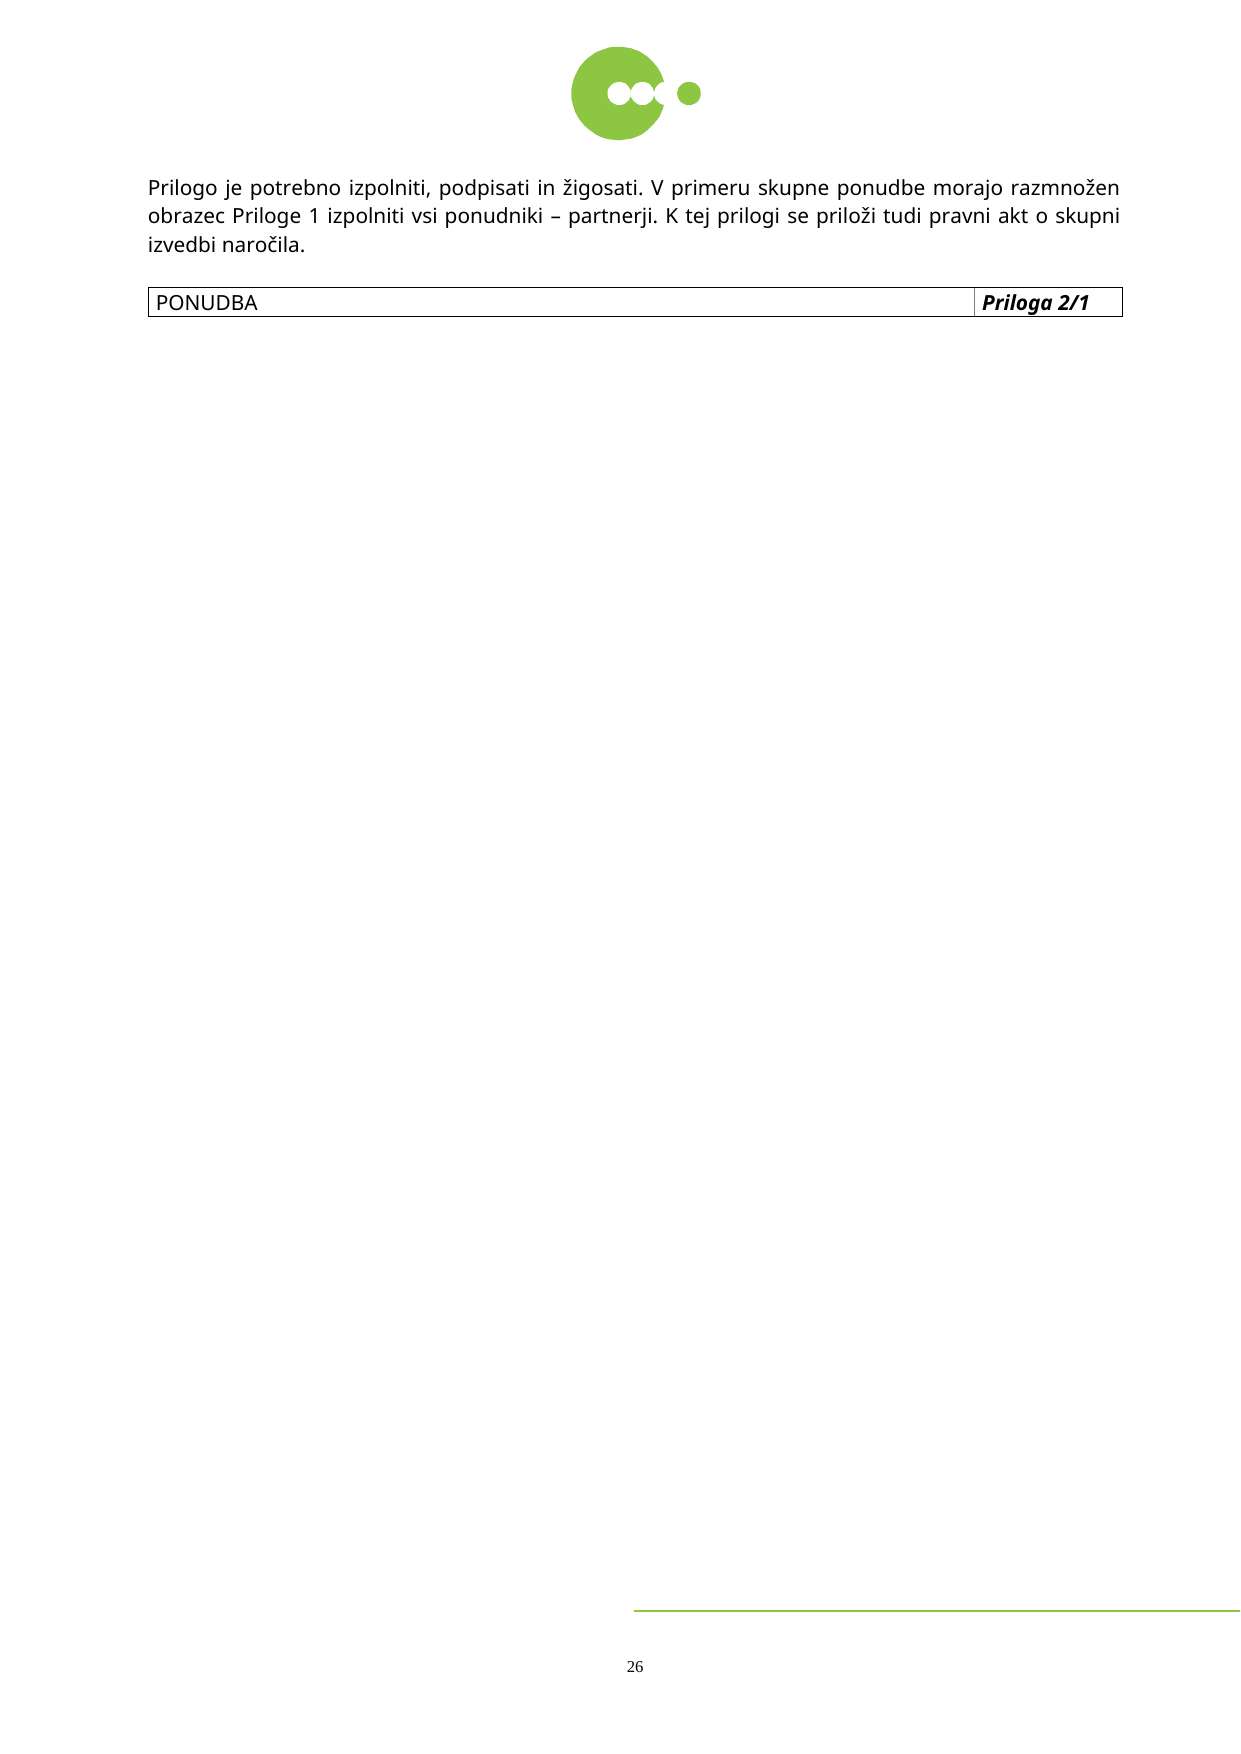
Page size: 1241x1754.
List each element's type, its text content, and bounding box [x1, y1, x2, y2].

text Prilogo je potrebno izpolniti, podpisati in žigosati. V primeru skupne ponudbe morajo razmnožen obrazec Priloge 1 izpolniti vsi ponudniki – partnerji. K tej prilogi se priloži tudi pravni akt o skupni izvedbi naročila. [148, 173, 1122, 258]
table_header Priloga 2/1 [975, 288, 1122, 316]
table_header PONUDBA [149, 288, 974, 316]
